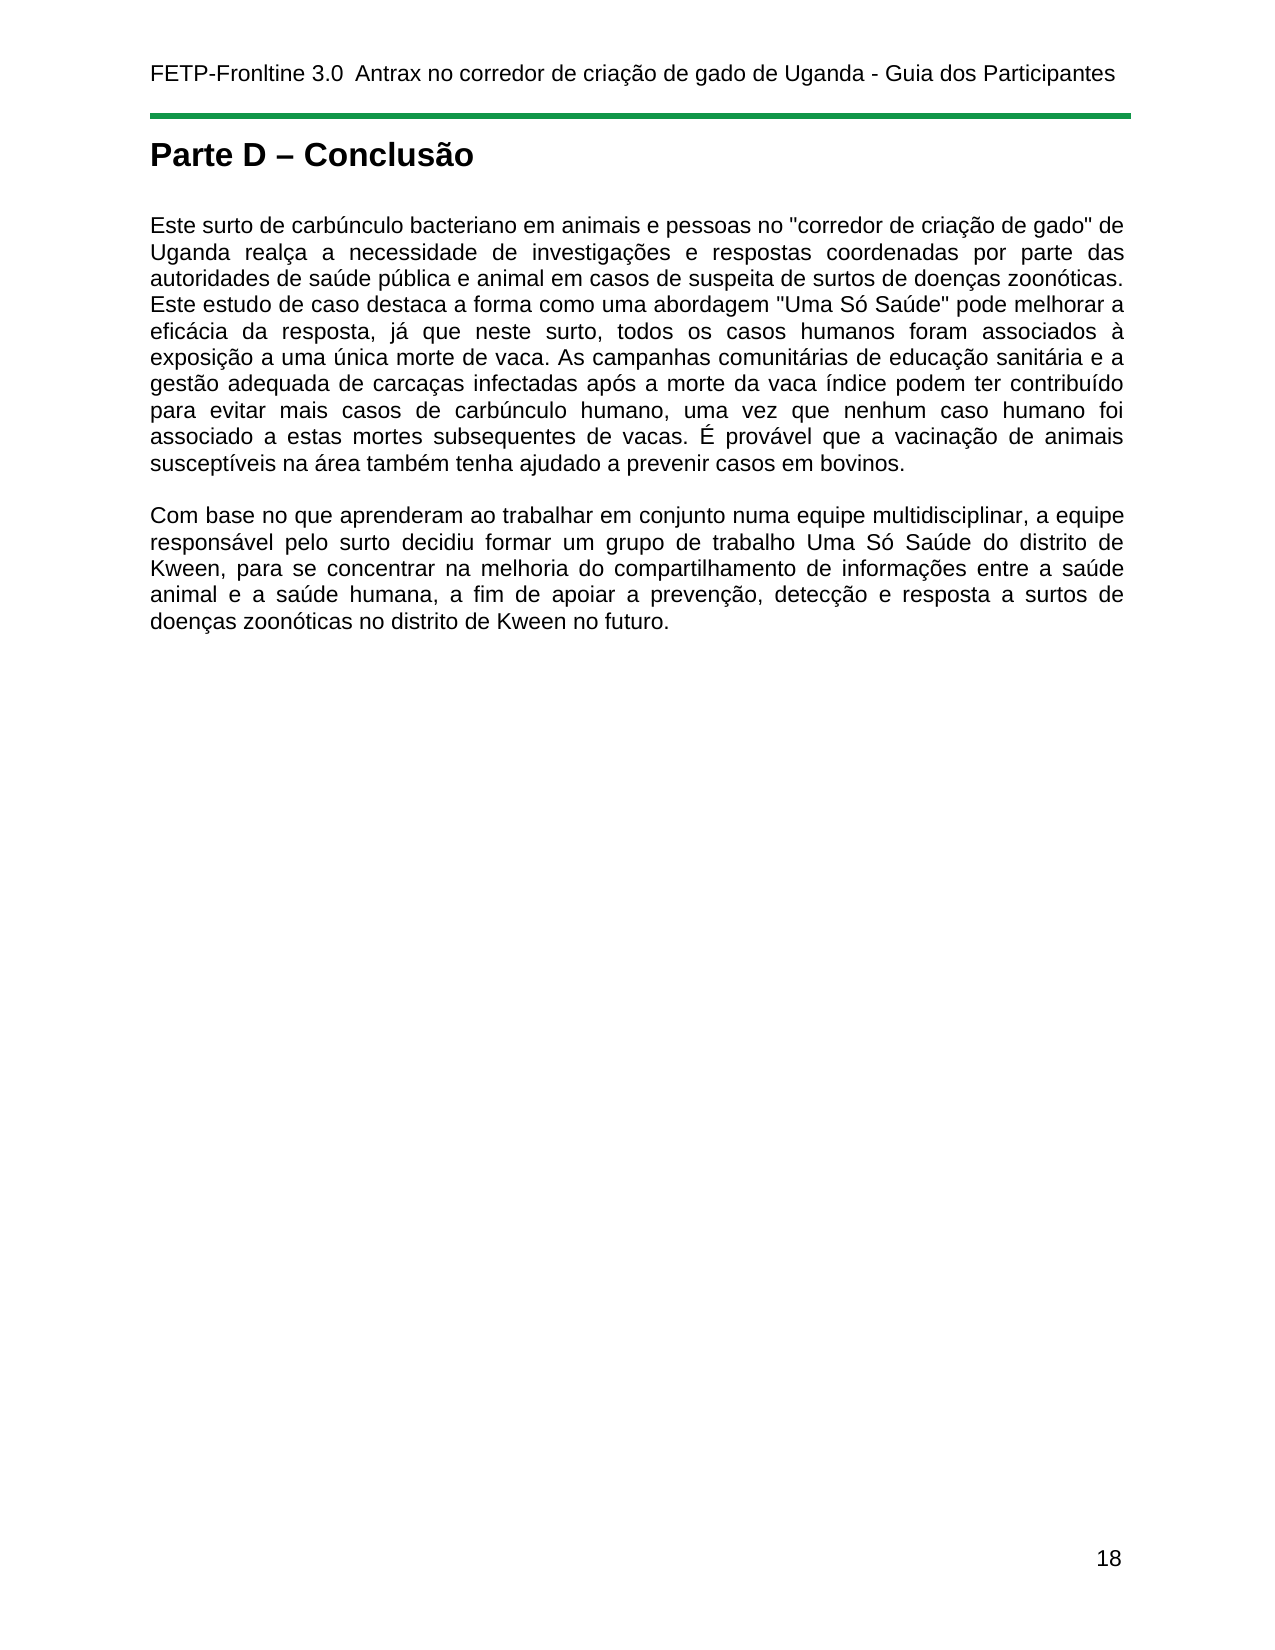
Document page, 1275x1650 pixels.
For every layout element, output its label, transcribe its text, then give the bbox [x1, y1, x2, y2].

text Este surto de carbúnculo bacteriano em animais e pessoas no "corredor de criação de gado" de Uganda realça a necessidade de investigações e respostas coordenadas por parte das autoridades de saúde pública e animal em casos de suspeita de surtos de doenças zoonóticas. Este estudo de caso destaca a forma como uma abordagem "Uma Só Saúde" pode melhorar a eficácia da resposta, já que neste surto, todos os casos humanos foram associados à exposição a uma única morte de vaca. As campanhas comunitárias de educação sanitária e a gestão adequada de carcaças infectadas após a morte da vaca índice podem ter contribuído para evitar mais casos de carbúnculo humano, uma vez que nenhum caso humano foi associado a estas mortes subsequentes de vacas. É provável que a vacinação de animais susceptíveis na área também tenha ajudado a prevenir casos em bovinos. [150, 212, 1125, 476]
text Com base no que aprenderam ao trabalhar em conjunto numa equipe multidisciplinar, a equipe responsável pelo surto decidiu formar um grupo de trabalho Uma Só Saúde do distrito de Kween, para se concentrar na melhoria do compartilhamento de informações entre a saúde animal e a saúde humana, a fim de apoiar a prevenção, detecção e resposta a surtos de doenças zoonóticas no distrito de Kween no futuro. [150, 502, 1125, 634]
text Parte D – Conclusão [150, 135, 1125, 174]
